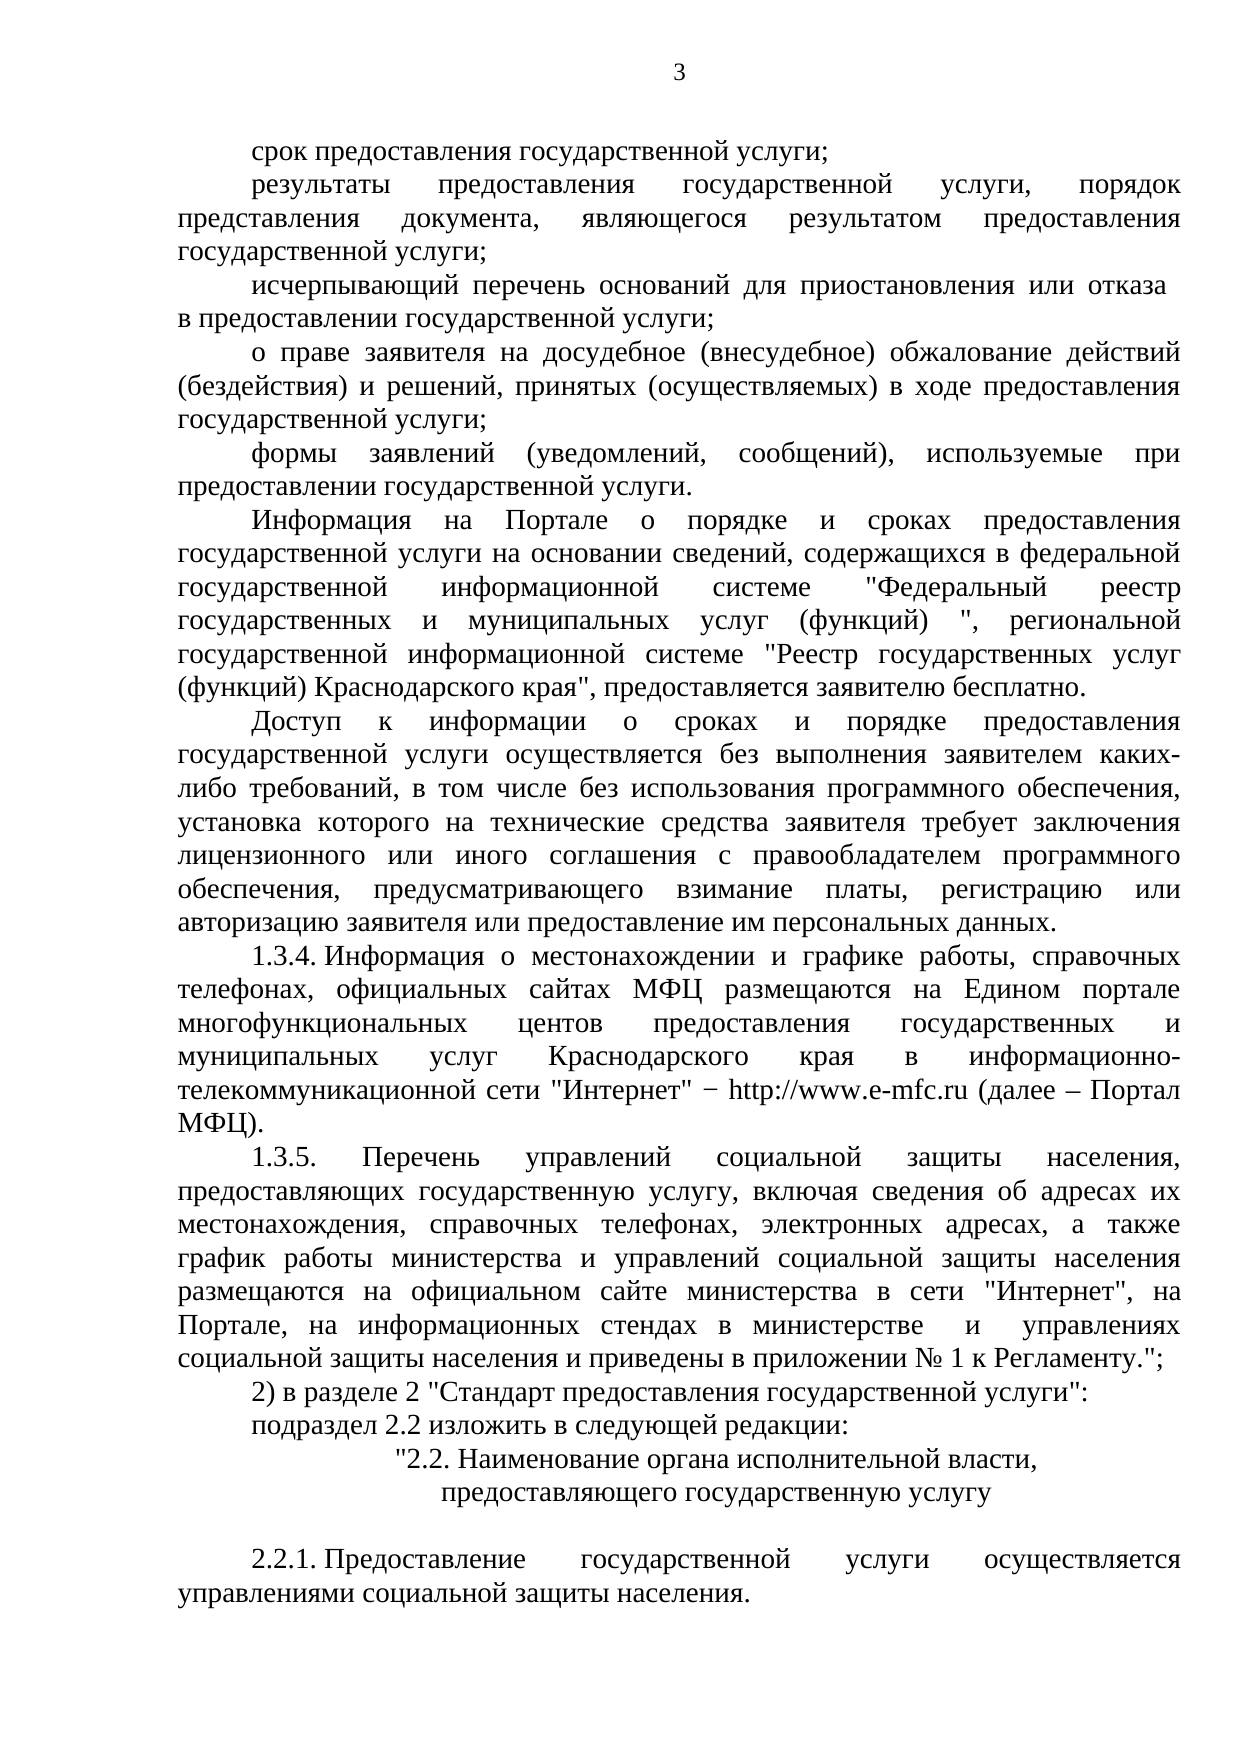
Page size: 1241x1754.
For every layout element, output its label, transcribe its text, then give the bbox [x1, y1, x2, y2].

text Доступ к информации о сроках и порядке предоставления государственной услуги осуществляется без выполнения заявителем каких-либо требований, в том числе без использования программного обеспечения, установка которого на технические средства заявителя требует заключения лицензионного или иного соглашения с правообладателем программного обеспечения, предусматривающего взимание платы, регистрацию или авторизацию заявителя или предоставление им персональных данных. [177, 703, 1181, 938]
text о праве заявителя на досудебное (внесудебное) обжалование действий (бездействия) и решений, принятых (осуществляемых) в ходе предоставления государственной услуги; [177, 334, 1181, 435]
text Информация на Портале о порядке и сроках предоставления государственной услуги на основании сведений, содержащихся в федеральной государственной информационной системе "Федеральный реестр государственных и муниципальных услуг (функций) ", региональной государственной информационной системе "Реестр государственных услуг (функций) Краснодарского края", предоставляется заявителю бесплатно. [177, 502, 1181, 703]
text срок предоставления государственной услуги; [177, 133, 1181, 166]
text 2.2.1. Предоставление государственной услуги осуществляется управлениями социальной защиты населения. [177, 1542, 1181, 1609]
text предоставляющего государственную услугу [177, 1474, 1181, 1508]
text исчерпывающий перечень оснований для приостановления или отказа в предоставлении государственной услуги; [177, 267, 1181, 334]
text 1.3.4. Информация о местонахождении и графике работы, справочных телефонах, официальных сайтах МФЦ размещаются на Едином портале многофункциональных центов предоставления государственных и муниципальных услуг Краснодарского края в информационно-телекоммуникационной сети "Интернет" − http://www.e-mfc.ru (далее – Портал МФЦ). [177, 938, 1181, 1139]
text подраздел 2.2 изложить в следующей редакции: [177, 1407, 1181, 1441]
text 2) в разделе 2 "Стандарт предоставления государственной услуги": [177, 1374, 1181, 1407]
text формы заявлений (уведомлений, сообщений), используемые при предоставлении государственной услуги. [177, 435, 1181, 502]
text 1.3.5. Перечень управлений социальной защиты населения, предоставляющих государственную услугу, включая сведения об адресах их местонахождения, справочных телефонах, электронных адресах, а также график работы министерства и управлений социальной защиты населения размещаются на официальном сайте министерства в сети "Интернет", на Портале, на информационных стендах в министерстве и управлениях социальной защиты населения и приведены в приложении № 1 к Регламенту."; [177, 1139, 1181, 1374]
text результаты предоставления государственной услуги, порядок представления документа, являющегося результатом предоставления государственной услуги; [177, 166, 1181, 267]
text "2.2. Наименование органа исполнительной власти, [177, 1441, 1181, 1474]
